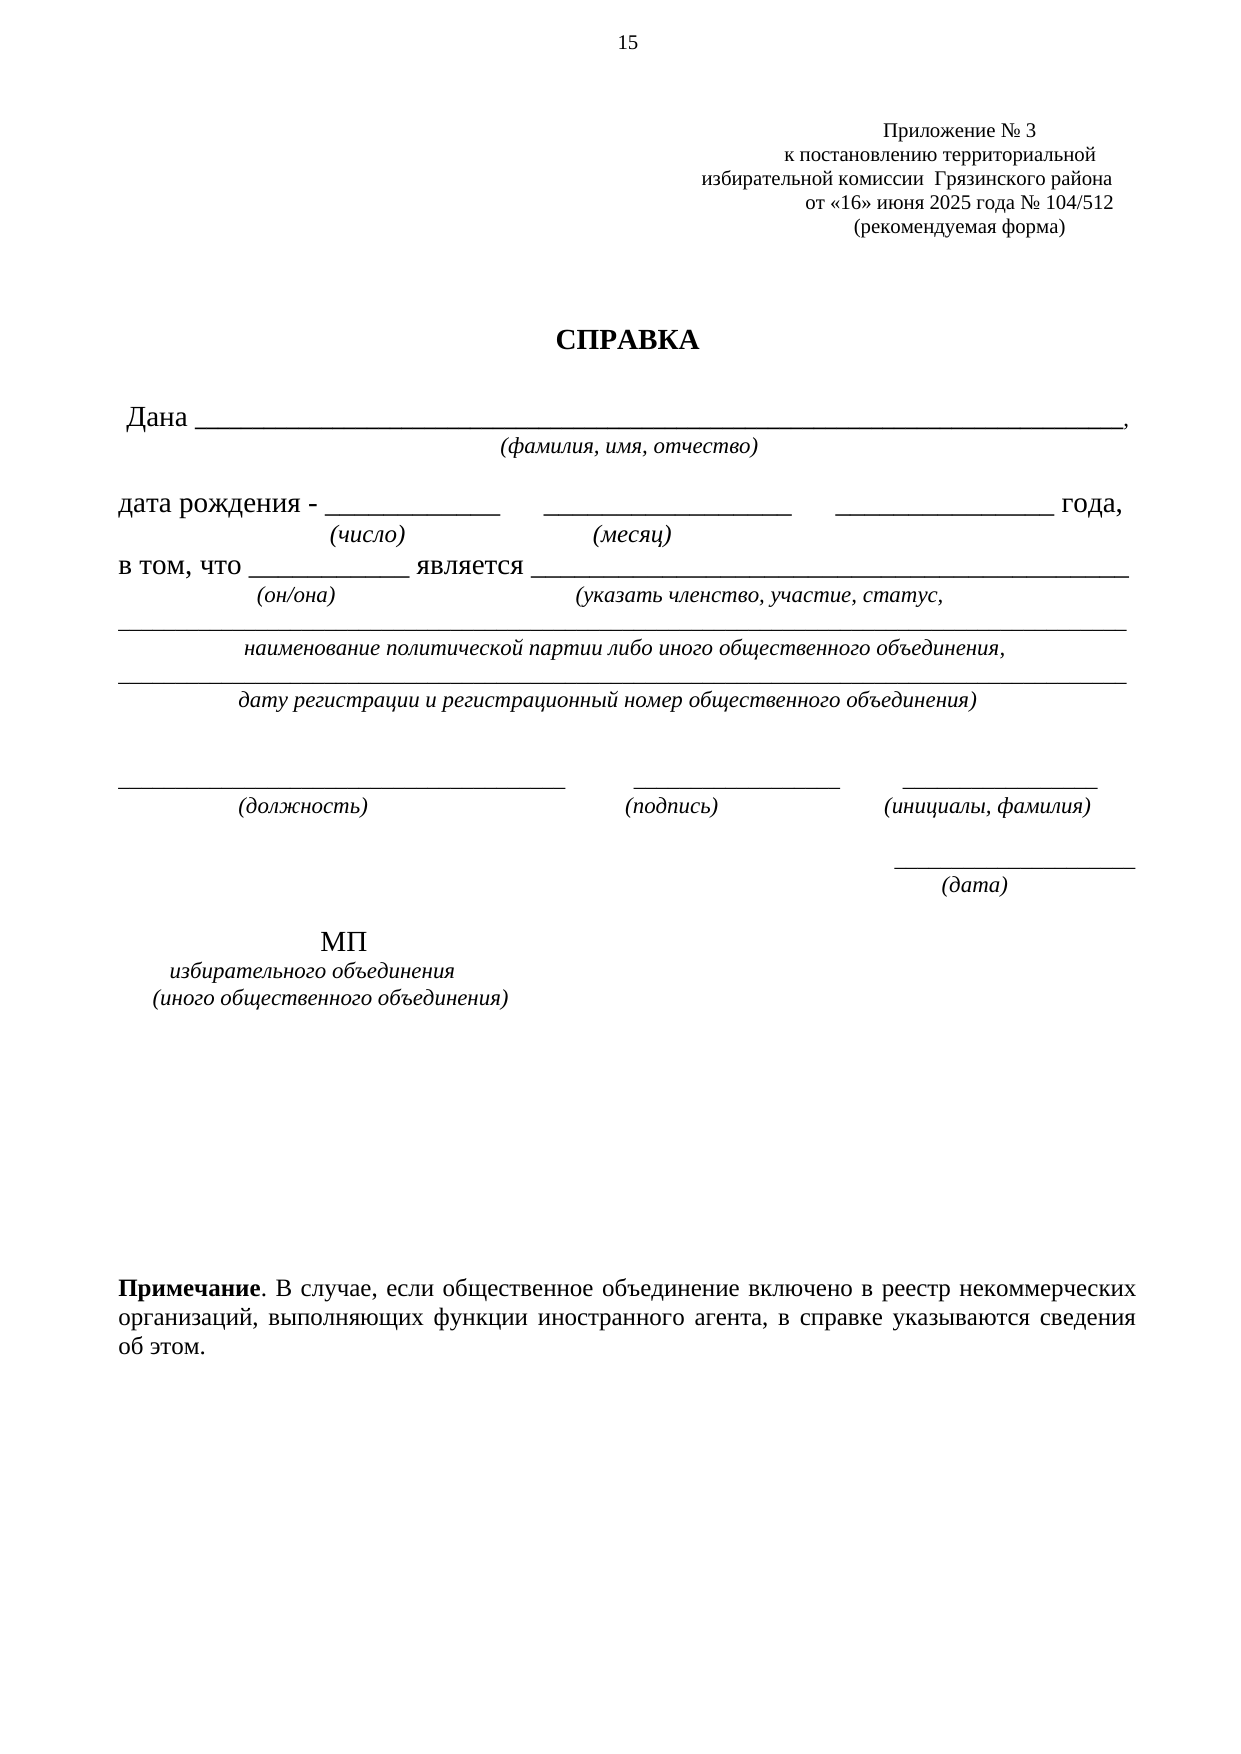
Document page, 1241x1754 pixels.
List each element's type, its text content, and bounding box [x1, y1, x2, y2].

text (число) (месяц) [118, 519, 1137, 547]
text (он/она) (указать членство, участие, статус, [118, 581, 1137, 607]
text дату регистрации и регистрационный номер общественного объединения) [118, 686, 1137, 713]
text _______________________________________ __________________ _________________ [118, 766, 1137, 792]
text (дата) [118, 871, 1137, 897]
text избирательной комиссии Грязинского района [118, 166, 1137, 190]
text в том, что ___________ является _________________________________________ [118, 547, 1137, 581]
text к постановлению территориальной [118, 142, 1137, 166]
text дата рождения - ____________ _________________ _______________ года, [118, 485, 1137, 519]
text _____________________ [118, 844, 1137, 871]
text наименование политической партии либо иного общественного объединения, [118, 634, 1137, 660]
text ________________________________________________________________________________________ [118, 607, 1137, 634]
text Примечание. В случае, если общественное объединение включено в реестр некоммерческих организаций, выполняющих функции иностранного агента, в справке указываются сведения об этом. [118, 1273, 1137, 1360]
text МП [118, 924, 1137, 957]
text избирательного объединения [118, 957, 1137, 983]
text (должность) (подпись) (инициалы, фамилия) [118, 792, 1137, 818]
text ________________________________________________________________________________________ [118, 660, 1137, 686]
text СПРАВКА [118, 322, 1137, 356]
text Приложение № 3 [708, 118, 1137, 142]
text Дана _________________________________________________________________________________, (фамилия, имя, отчество) [118, 399, 1137, 459]
text от «16» июня 2025 года № 104/512 (рекомендуемая форма) [782, 190, 1137, 238]
text (иного общественного объединения) [118, 983, 1137, 1010]
